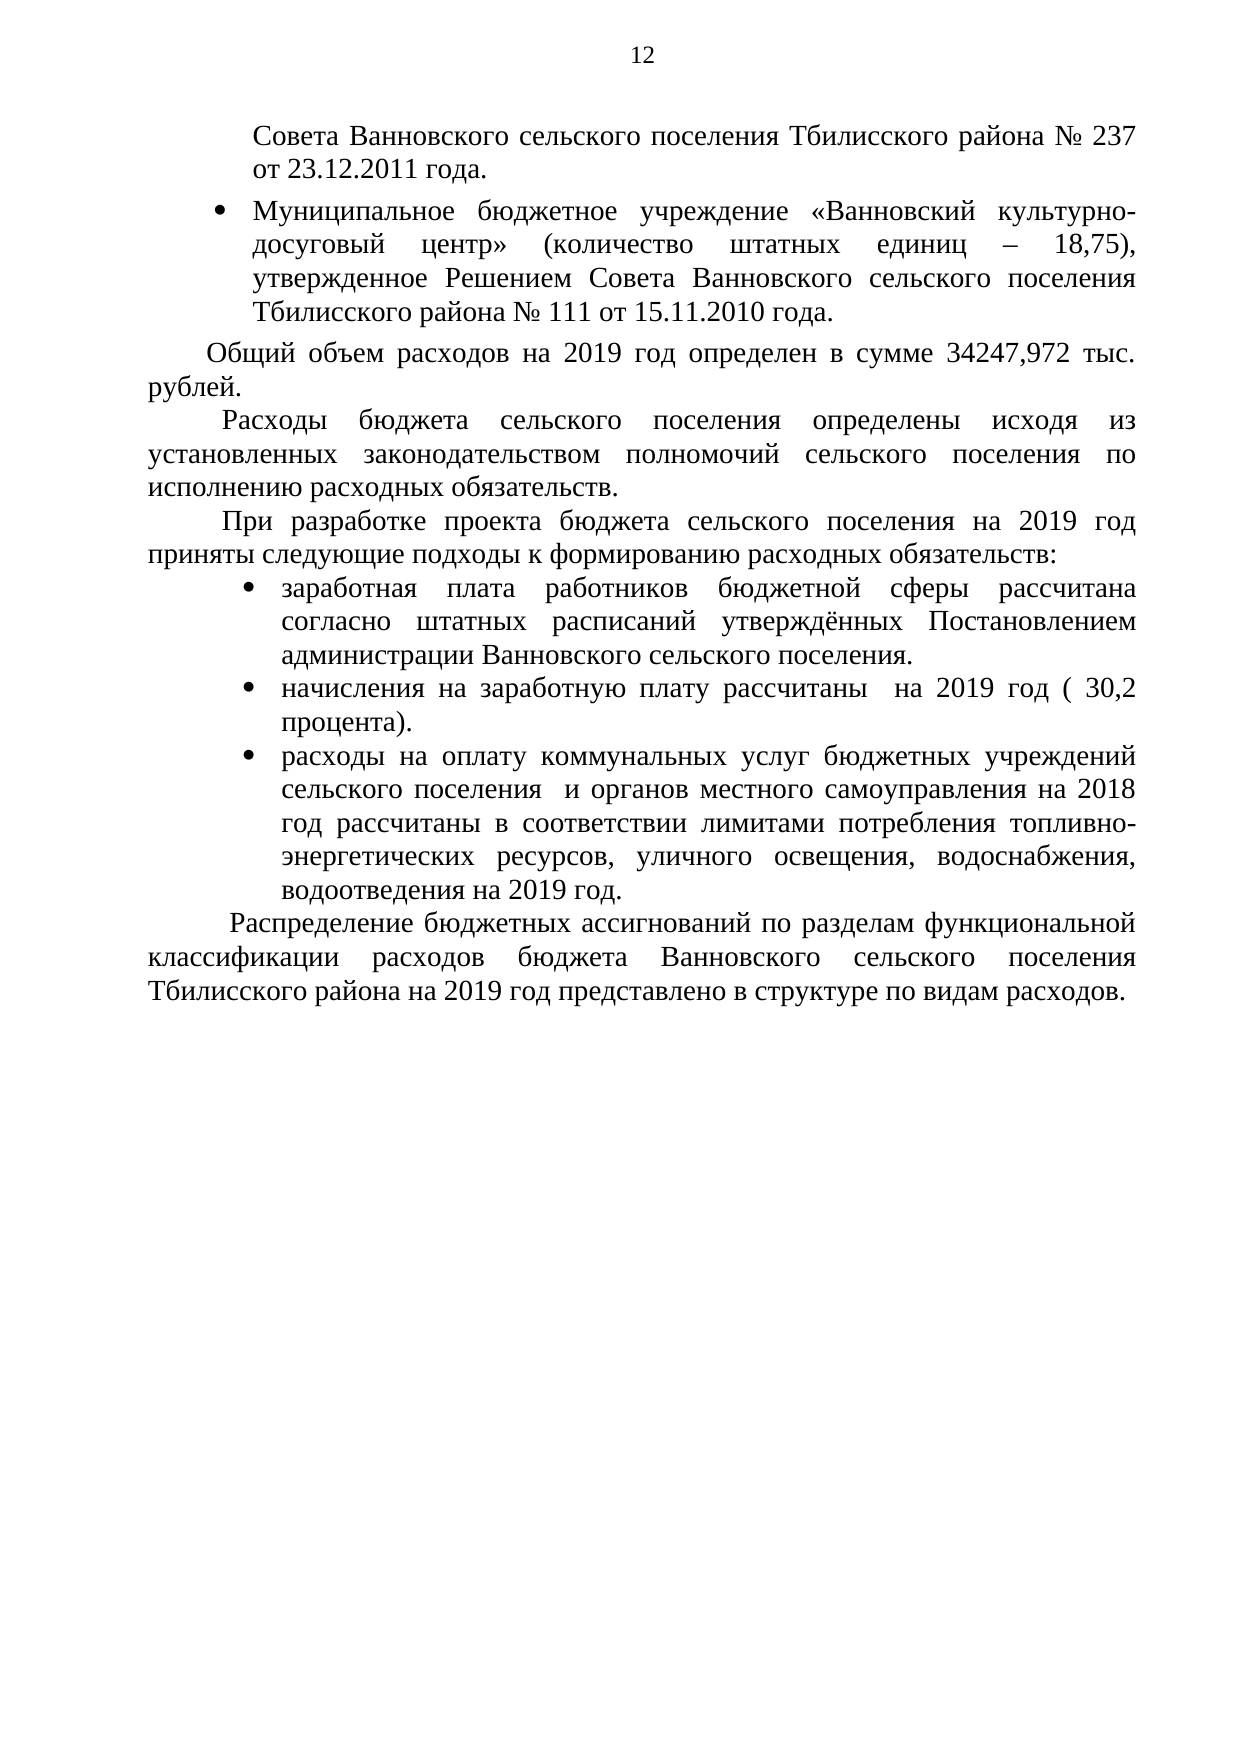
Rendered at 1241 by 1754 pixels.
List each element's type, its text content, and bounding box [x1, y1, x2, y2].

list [215, 118, 1137, 185]
text Распределение бюджетных ассигнований по разделам функциональной классификации расходов бюджета Ванновского сельского поселения Тбилисского района на 2019 год представлено в структуре по видам расходов. [148, 906, 1137, 1006]
text Расходы бюджета сельского поселения определены исходя из установленных законодательством полномочий сельского поселения по исполнению расходных обязательств. [148, 402, 1137, 503]
text Общий объем расходов на 2019 год определен в сумме 34247,972 тыс. рублей. [148, 335, 1137, 402]
list Муниципальное бюджетное учреждение «Ванновский культурно-досуговый центр» (количество штатных единиц – 18,75), утвержденное Решением Совета Ванновского сельского поселения Тбилисского района № 111 от 15.11.2010 года. [215, 193, 1137, 327]
list начисления на заработную плату рассчитаны на 2019 год ( 30,2 процента). [243, 671, 1137, 738]
list заработная плата работников бюджетной сферы рассчитана согласно штатных расписаний утверждённых Постановлением администрации Ванновского сельского поселения. [243, 570, 1137, 671]
list расходы на оплату коммунальных услуг бюджетных учреждений сельского поселения и органов местного самоуправления на 2018 год рассчитаны в соответствии лимитами потребления топливно-энергетических ресурсов, уличного освещения, водоснабжения, водоотведения на 2019 год. [243, 738, 1137, 906]
text При разработке проекта бюджета сельского поселения на 2019 год приняты следующие подходы к формированию расходных обязательств: [148, 503, 1137, 570]
